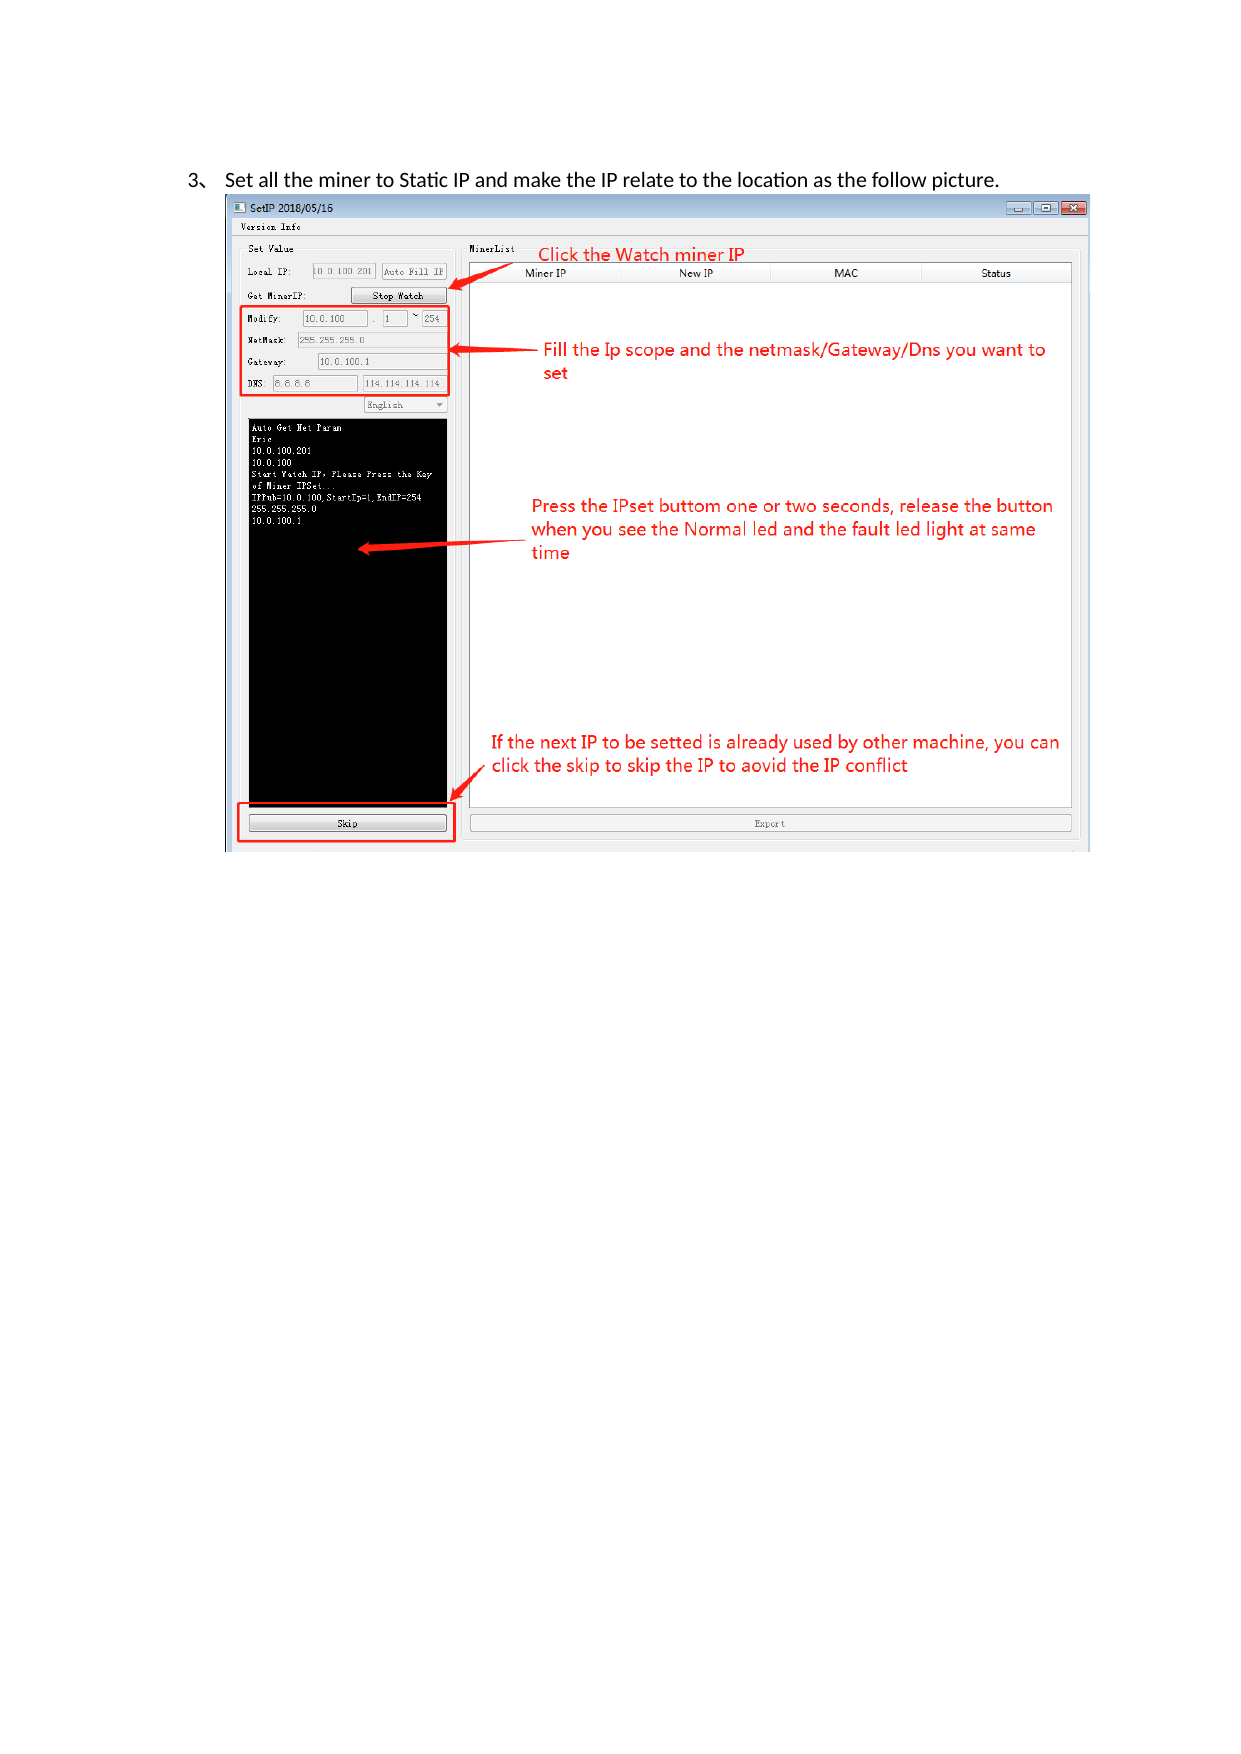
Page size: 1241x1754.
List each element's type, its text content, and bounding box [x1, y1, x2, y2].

list Set all the miner to Static IP and make the IP relate to the location as the follow picture. [187, 162, 1053, 194]
picture [225, 194, 1091, 852]
